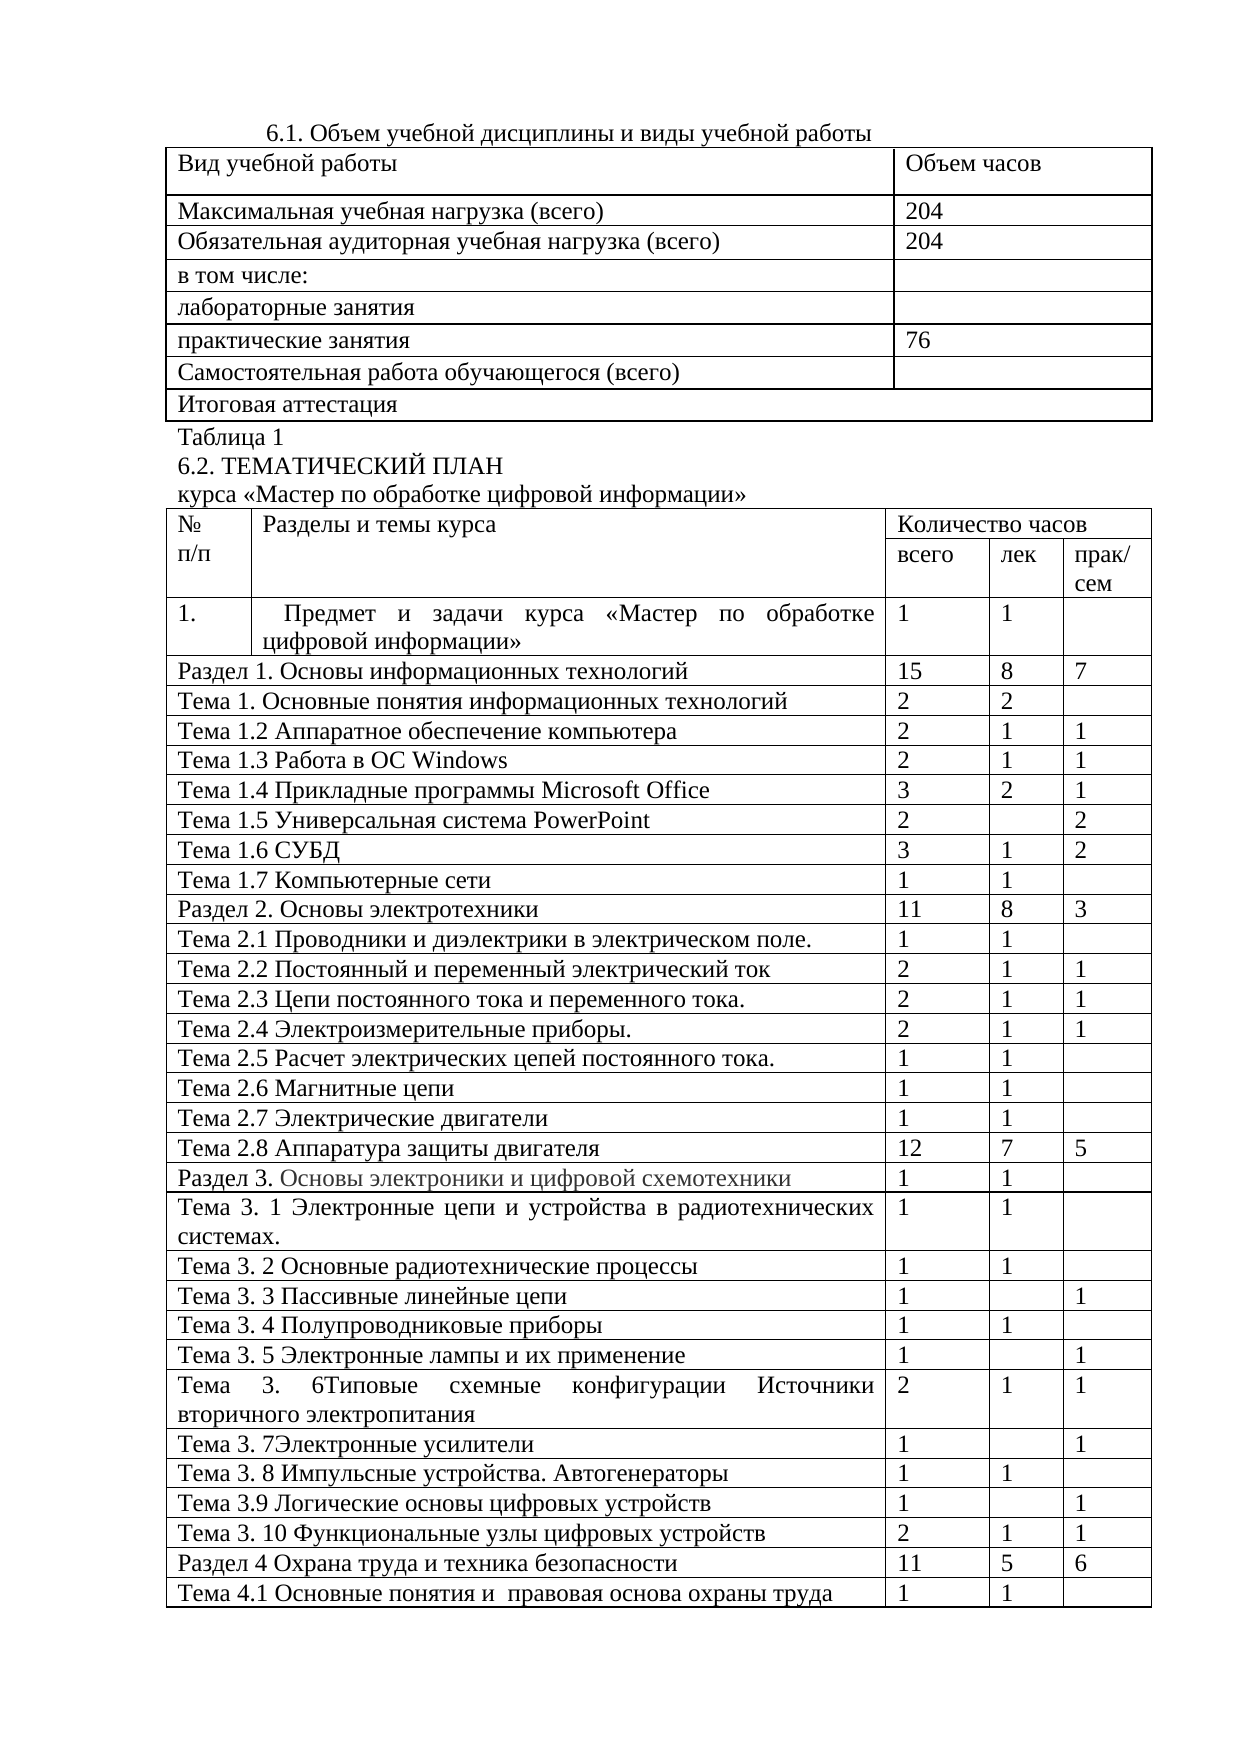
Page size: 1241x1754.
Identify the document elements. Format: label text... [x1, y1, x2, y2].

list 6.1. Объем учебной дисциплины и виды учебной работы [177, 118, 1152, 147]
table_cell [895, 357, 1151, 388]
table_cell Раздел 3. Основы электроники и цифровой схемотехники [167, 1163, 885, 1191]
table_cell 1 [990, 1370, 1063, 1428]
table_cell всего [886, 539, 989, 597]
table_cell Тема 1.6 СУБД [167, 835, 885, 864]
table_cell 1 [990, 1193, 1063, 1250]
table_cell [990, 1488, 1001, 1517]
table_cell Тема 1.7 Компьютерные сети [167, 865, 885, 893]
table_cell Тема 3. 6Типовые схемные конфигурации Источники вторичного электропитания [167, 1370, 885, 1428]
table_cell лабораторные занятия [167, 292, 893, 323]
table_cell Тема 3. 10 Функциональные узлы цифровых устройств [167, 1518, 885, 1547]
table_cell 204 [895, 226, 1151, 258]
table_cell [1052, 1488, 1063, 1517]
table_cell 76 [895, 325, 1151, 356]
table_cell 1 [990, 598, 1063, 655]
table_cell Тема 2.4 Электроизмерительные приборы. [167, 1014, 885, 1042]
table_header Вид учебной работы [167, 148, 894, 194]
table_cell практические занятия [167, 325, 893, 356]
table_header Разделы и темы курса [252, 509, 885, 597]
table_cell 1 [1064, 1370, 1151, 1428]
table_cell Тема 3. 2 Основные радиотехнические процессы [167, 1251, 885, 1280]
table_cell Тема 4.1 Основные понятия и правовая основа охраны труда [167, 1578, 885, 1606]
table_header Объем часов [895, 148, 1151, 194]
text курса «Мастер по обработке цифровой информации» [177, 479, 1152, 508]
table_cell Тема 2.1 Проводники и диэлектрики в электрическом поле. [167, 924, 885, 953]
table_cell [895, 292, 1151, 323]
table_cell Раздел 4 Охрана труда и техника безопасности [167, 1548, 885, 1577]
table_cell Тема 3. 7Электронные усилители [167, 1429, 885, 1457]
table_cell [1052, 805, 1063, 834]
table_cell в том числе: [167, 260, 893, 291]
table_cell [990, 805, 1001, 834]
table_cell Раздел 2. Основы электротехники [167, 895, 885, 923]
table_cell [1064, 1044, 1074, 1072]
table_cell [1064, 1459, 1074, 1487]
table_cell [1064, 598, 1151, 655]
table_cell Тема 1.2 Аппаратное обеспечение компьютера [167, 716, 885, 744]
table_cell [990, 1281, 1001, 1309]
table_cell Тема 2.2 Постоянный и переменный электрический ток [167, 954, 885, 983]
table_cell [990, 1429, 1001, 1457]
table_cell [1064, 1073, 1074, 1102]
table_cell [895, 260, 1151, 291]
table_cell [1064, 865, 1074, 893]
table_cell Тема 1.3 Работа в ОС Windows [167, 746, 885, 774]
table_cell Тема 2.8 Аппаратура защиты двигателя [167, 1133, 885, 1162]
table_cell 1 [886, 1193, 989, 1250]
table_cell [1064, 924, 1074, 953]
table_cell Максимальная учебная нагрузка (всего) [167, 196, 893, 224]
text Таблица 1 [177, 422, 1152, 451]
table_cell Тема 1.5 Универсальная система PowerPoint [167, 805, 885, 834]
table_cell 2 [886, 1370, 989, 1428]
table_cell [1064, 1251, 1074, 1280]
table_cell Тема 3. 8 Импульсные устройства. Автогенераторы [167, 1459, 885, 1487]
table_cell [1064, 1578, 1074, 1606]
table_cell [1064, 1193, 1151, 1250]
table_cell Тема 2.6 Магнитные цепи [167, 1073, 885, 1102]
table_cell лек [990, 539, 1063, 597]
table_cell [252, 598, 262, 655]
table_cell 1 [886, 598, 989, 655]
table_cell [1064, 1103, 1074, 1132]
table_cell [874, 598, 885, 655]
table_cell Раздел 1. Основы информационных технологий [167, 656, 885, 685]
table_cell [1064, 1311, 1074, 1339]
table_cell Тема 2.3 Цепи постоянного тока и переменного тока. [167, 984, 885, 1013]
table_cell Тема 3. 4 Полупроводниковые приборы [167, 1311, 885, 1339]
table_cell Тема 3. 5 Электронные лампы и их применение [167, 1340, 885, 1369]
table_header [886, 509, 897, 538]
table_cell Тема 3. 1 Электронные цепи и устройства в радиотехнических системах. [167, 1193, 885, 1250]
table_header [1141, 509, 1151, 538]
table_cell Итоговая аттестация [167, 390, 1151, 420]
table_cell Тема 3.9 Логические основы цифровых устройств [167, 1488, 885, 1517]
text 6.2. ТЕМАТИЧЕСКИЙ ПЛАН [177, 451, 1152, 479]
table_cell 204 [895, 196, 1151, 224]
table_cell Тема 1.4 Прикладные программы Microsoft Office [167, 775, 885, 804]
table_cell 1. [167, 598, 251, 655]
table_cell [1052, 1429, 1063, 1457]
table_cell Обязательная аудиторная учебная нагрузка (всего) [167, 226, 893, 258]
table_header № п/п [167, 509, 251, 597]
table_cell [1052, 1281, 1063, 1309]
table_cell [1064, 1163, 1074, 1191]
table_cell Тема 3. 3 Пассивные линейные цепи [167, 1281, 885, 1309]
table_cell Тема 2.5 Расчет электрических цепей постоянного тока. [167, 1044, 885, 1072]
table_cell Тема 1. Основные понятия информационных технологий [167, 686, 885, 715]
table_cell [1052, 1340, 1063, 1369]
table_cell Самостоятельная работа обучающегося (всего) [167, 357, 893, 388]
table_cell Тема 2.7 Электрические двигатели [167, 1103, 885, 1132]
table_cell [990, 1340, 1001, 1369]
table_cell [1064, 686, 1074, 715]
